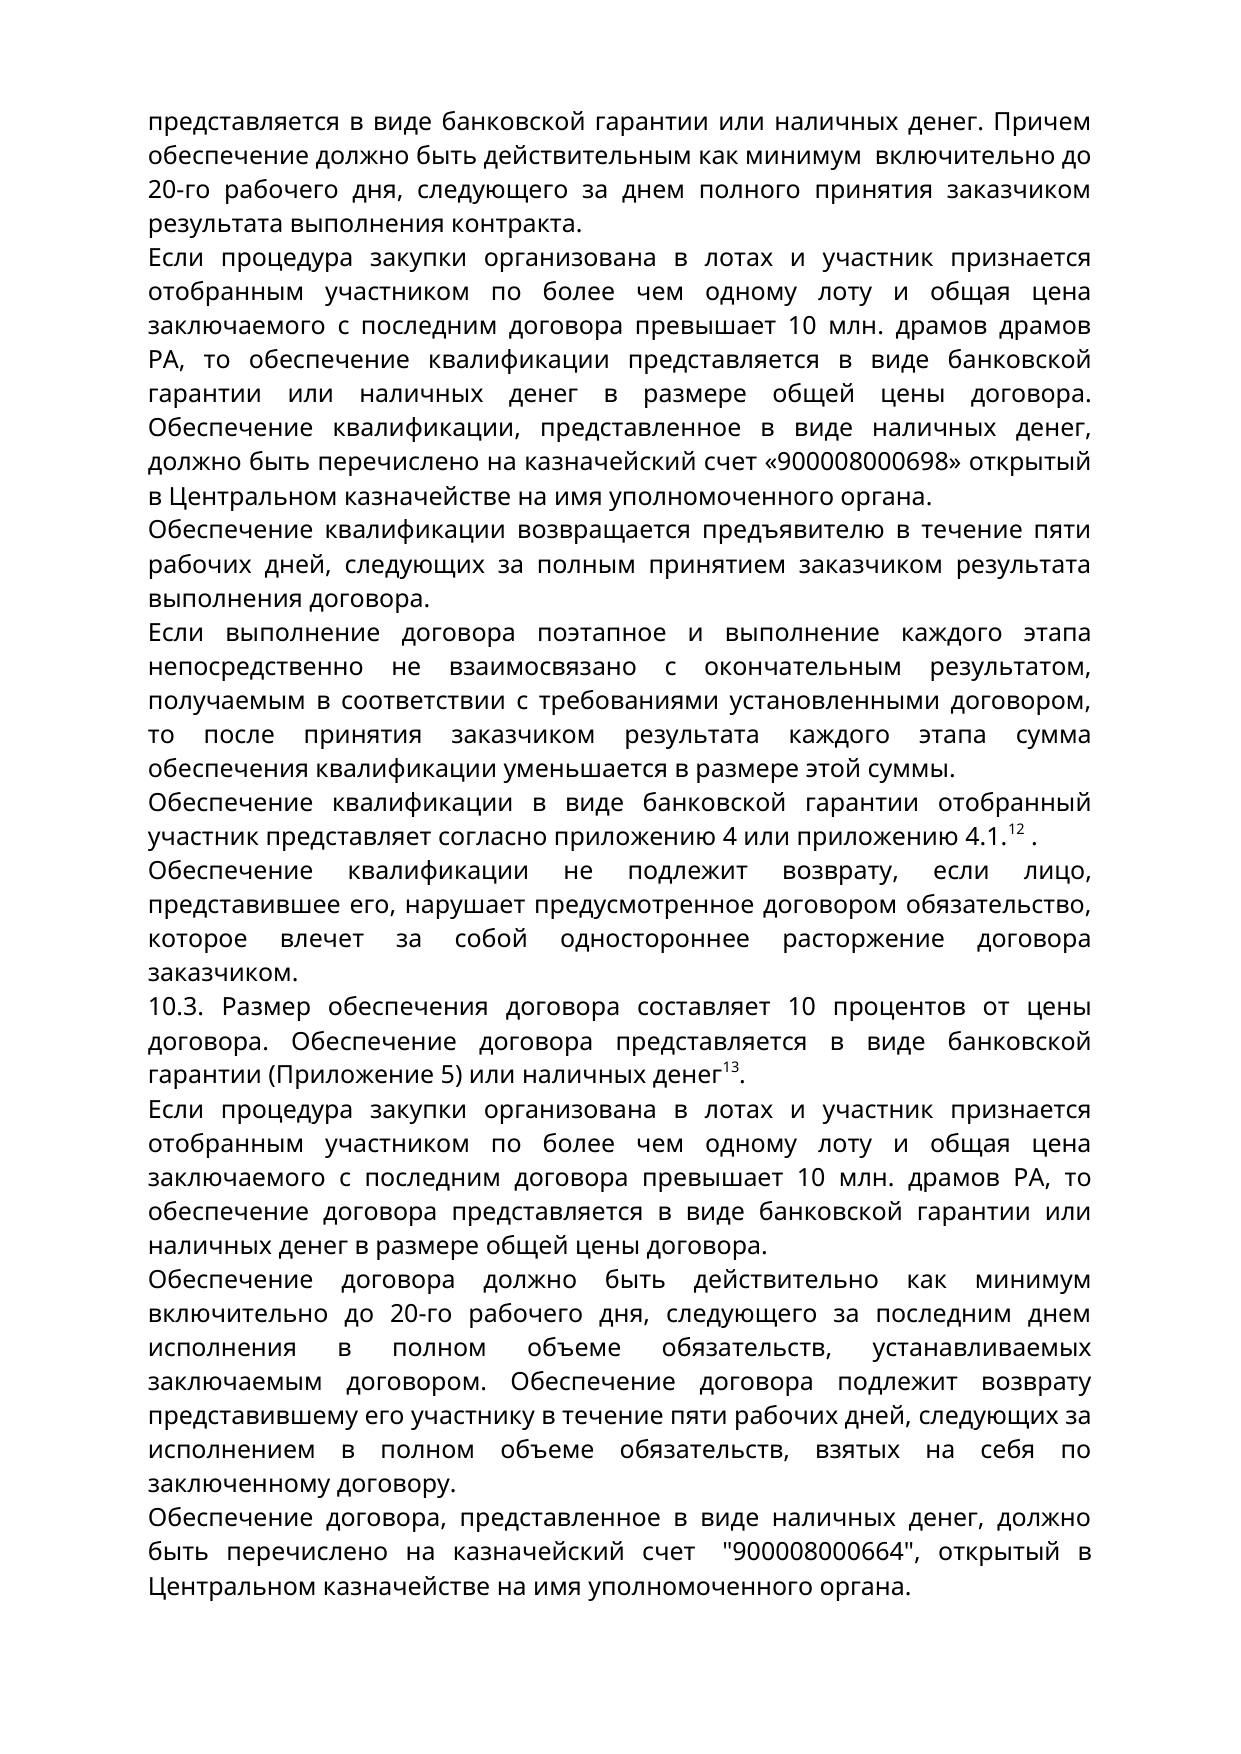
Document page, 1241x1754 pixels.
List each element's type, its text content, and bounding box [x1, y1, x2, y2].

text Обеспечение квалификации возвращается предъявителю в течение пяти рабочих дней, следующих за полным принятием заказчиком результата выполнения договора. [148, 512, 1092, 614]
text Обеспечение квалификации не подлежит возврату, если лицо, представившее его, нарушает предусмотренное договором обязательство, которое влечет за собой одностороннее расторжение договора заказчиком. [148, 853, 1092, 989]
text Если выполнение договора поэтапное и выполнение каждого этапа непосредственно не взаимосвязано с окончательным результатом, получаемым в соответствии с требованиями установленными договором, то после принятия заказчиком результата каждого этапа сумма обеспечения квалификации уменьшается в размере этой суммы. [148, 614, 1092, 785]
text Обеспечение квалификации в виде банковской гарантии отобранный участник представляет согласно приложению 4 или приложению 4.1.12 . [148, 785, 1092, 853]
text Если процедура закупки организована в лотах и участник признается отобранным участником по более чем одному лоту и общая цена заключаемого с последним договора превышает 10 млн. драмов драмов РА, то обеспечение квалификации представляется в виде банковской гарантии или наличных денег в размере общей цены договора. Обеспечение квалификации, представленное в виде наличных денег, должно быть перечислено на казначейский счет «900008000698» открытый в Центральном казначействе на имя уполномоченного органа. [148, 240, 1092, 512]
text 10.3. Размер обеспечения договора составляет 10 процентов от цены договора. Обеспечение договора представляется в виде банковской гарантии (Приложение 5) или наличных денег13. [148, 989, 1092, 1091]
text Обеспечение договора должно быть действительно как минимум включительно до 20-го рабочего дня, следующего за последним днем исполнения в полном объеме обязательств, устанавливаемых заключаемым договором. Обеспечение договора подлежит возврату представившему его участнику в течение пяти рабочих дней, следующих за исполнением в полном объеме обязательств, взятых на себя по заключенному договору. [148, 1262, 1092, 1500]
text Если процедура закупки организована в лотах и участник признается отобранным участником по более чем одному лоту и общая цена заключаемого с последним договора превышает 10 млн. драмов РА, то обеспечение договора представляется в виде банковской гарантии или наличных денег в размере общей цены договора. [148, 1091, 1092, 1262]
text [148, 103, 1092, 240]
text Обеспечение договора, представленное в виде наличных денег, должно быть перечислено на казначейский счет "900008000664", открытый в Центральном казначействе на имя уполномоченного органа. [148, 1500, 1092, 1602]
